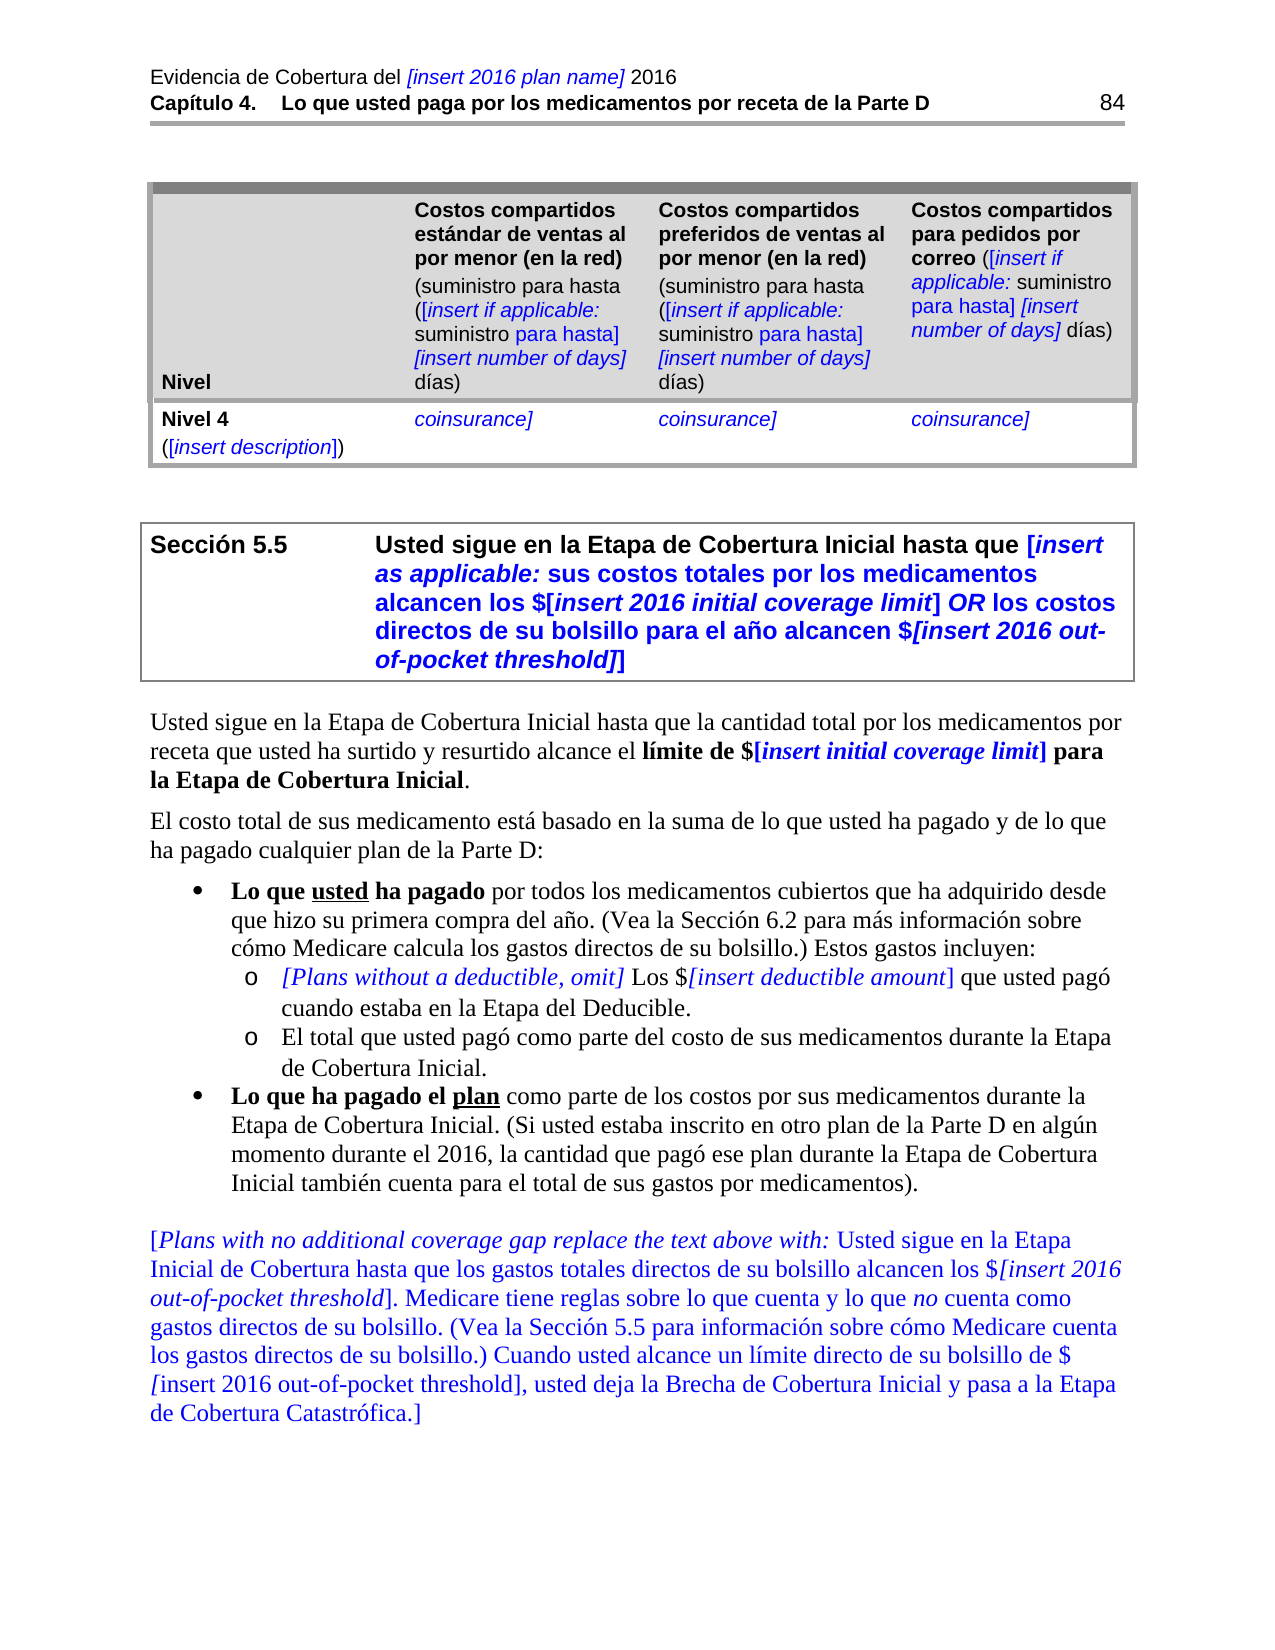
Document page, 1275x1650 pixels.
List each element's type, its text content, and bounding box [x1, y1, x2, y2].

table_header Costos compartidos para pedidos por correo ([insert if applicable: suministro para hasta] [insert number of days] días) [900, 194, 1131, 398]
table_cell Costos compartidos Nivel 4 ([insert description]) [153, 398, 403, 463]
list Lo que ha pagado el plan como parte de los costos por sus medicamentos durante la Etapa de Cobertura Inicial. (Si usted estaba inscrito en otro plan de la Parte D en algún momento durante el 2016, la cantidad que pagó ese plan durante la Etapa de Cobertura Inicial también cuenta para el total de sus gastos por medicamentos). [193, 1081, 1125, 1196]
list [Plans without a deductible, omit] Los $[insert deductible amount] que usted pagó cuando estaba en la Etapa del Deducible. [244, 962, 1125, 1022]
list Lo que usted ha pagado por todos los medicamentos cubiertos que ha adquirido desde que hizo su primera compra del año. (Vea la Sección 6.2 para más información sobre cómo Medicare calcula los gastos directos de su bolsillo.) Estos gastos incluyen: [193, 876, 1125, 962]
subtitle Sección 5.5 Usted sigue en la Etapa de Cobertura Inicial hasta que [insert as applicable: sus costos totales por los medicamentos alcancen los $[insert 2016 initial coverage limit] OR los costos directos de su bolsillo para el año alcancen $[insert 2016 out-of-pocket threshold]] [142, 524, 1133, 680]
list El total que usted pagó como parte del costo de sus medicamentos durante la Etapa de Cobertura Inicial. [244, 1022, 1125, 1081]
text El costo total de sus medicamento está basado en la suma de lo que usted ha pagado y de lo que ha pagado cualquier plan de la Parte D: [150, 806, 1125, 863]
table_cell [Insert copay/ coinsurance] [403, 403, 647, 463]
table_cell [Insert copay/ coinsurance] [900, 403, 1132, 463]
table_header Nivel [153, 194, 403, 398]
text Usted sigue en la Etapa de Cobertura Inicial hasta que la cantidad total por los medicamentos por receta que usted ha surtido y resurtido alcance el límite de $[insert initial coverage limit] para la Etapa de Cobertura Inicial. [150, 707, 1125, 793]
text [Plans with no additional coverage gap replace the text above with: Usted sigue en la Etapa Inicial de Cobertura hasta que los gastos totales directos de su bolsillo alcancen los $[insert 2016 out-of-pocket threshold]. Medicare tiene reglas sobre lo que cuenta y lo que no cuenta como gastos directos de su bolsillo. (Vea la Sección 5.5 para información sobre cómo Medicare cuenta los gastos directos de su bolsillo.) Cuando usted alcance un límite directo de su bolsillo de $[insert 2016 out-of-pocket threshold], usted deja la Brecha de Cobertura Inicial y pasa a la Etapa de Cobertura Catastrófica.] [150, 1226, 1125, 1427]
table_cell [Insert copay/ coinsurance] [647, 403, 900, 463]
